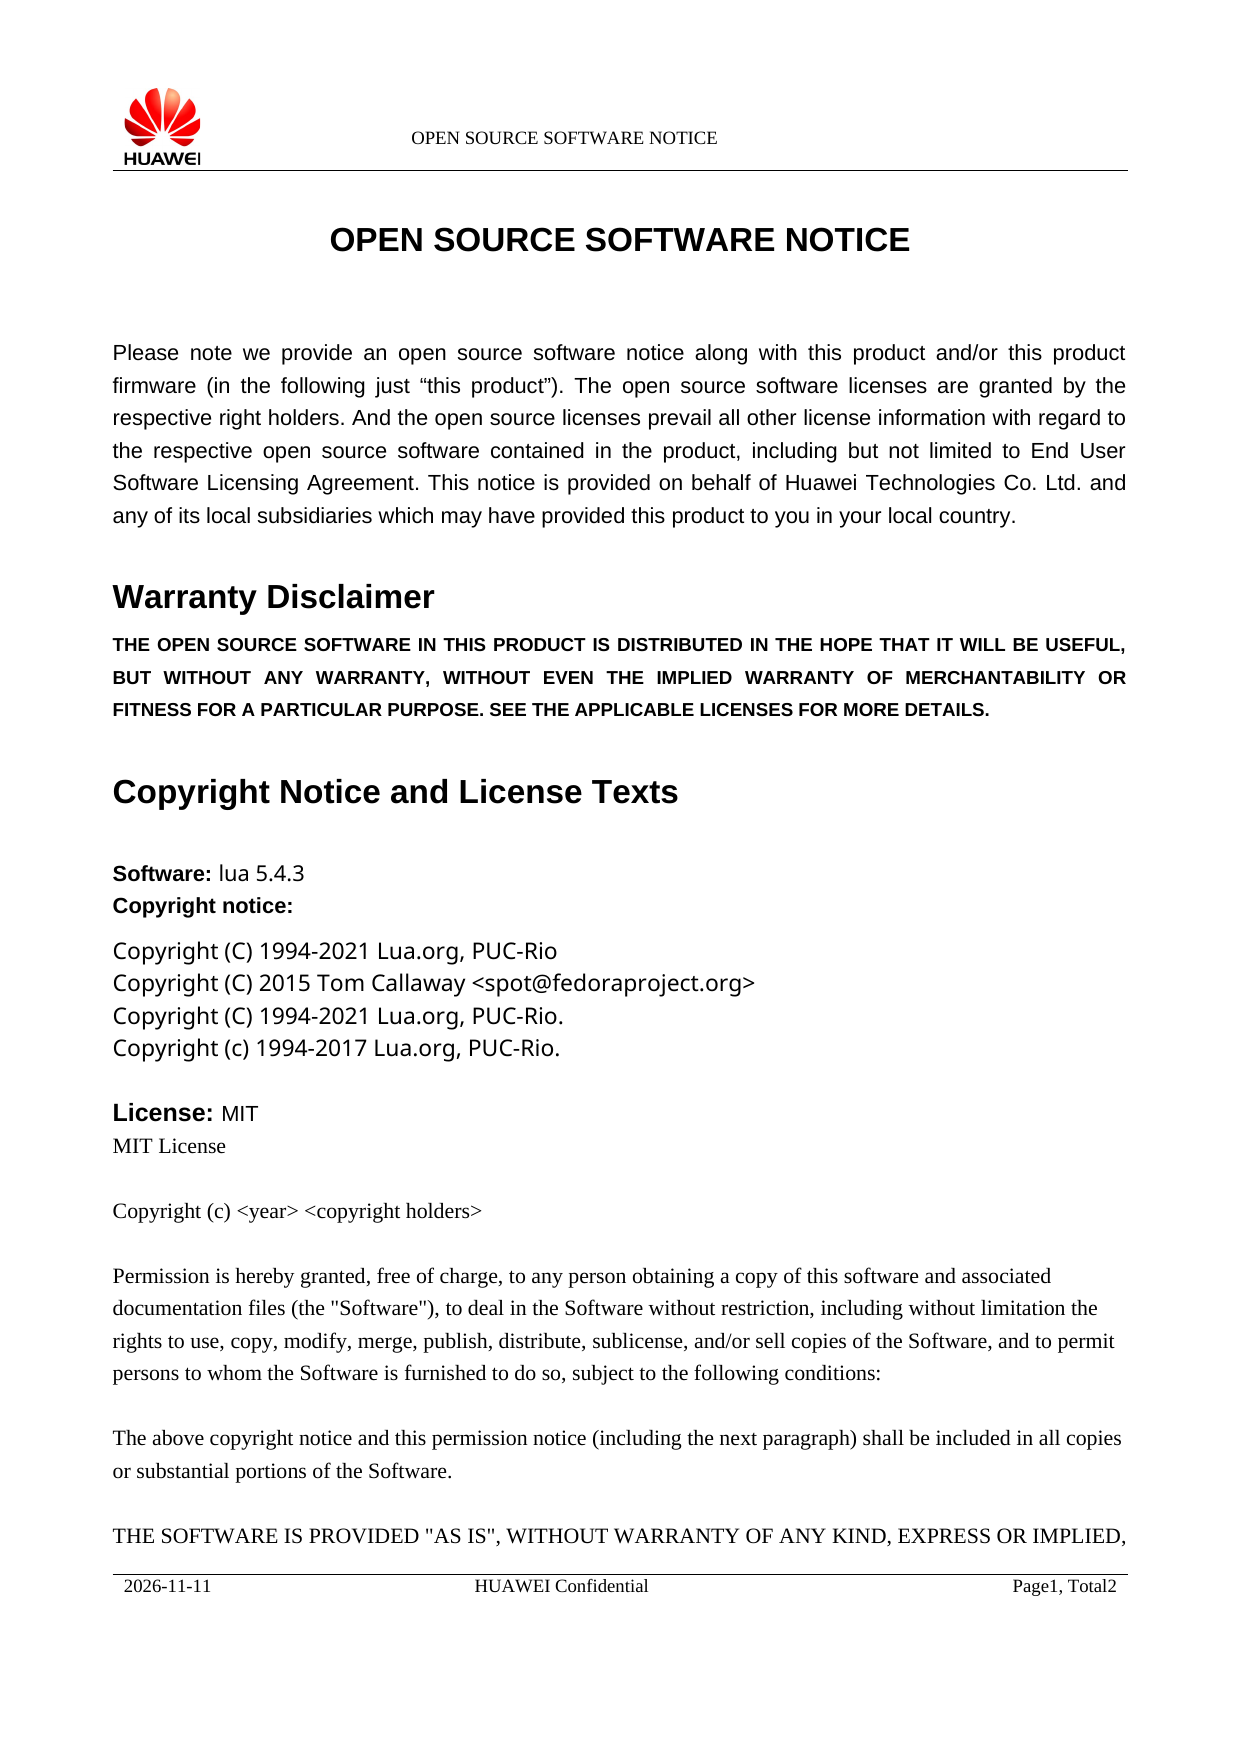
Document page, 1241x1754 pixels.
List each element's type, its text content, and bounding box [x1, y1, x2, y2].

text Copyright (C) 1994-2021 Lua.org, PUC-Rio Copyright (C) 2015 Tom Callaway <spot@fedoraproject.org> Copyright (C) 1994-2021 Lua.org, PUC-Rio. Copyright (c) 1994-2017 Lua.org, PUC-Rio. [112, 934, 1128, 1096]
text Warranty Disclaimer [112, 564, 1128, 629]
text OPEN SOURCE SOFTWARE NOTICE [112, 206, 1128, 271]
text Please note we provide an open source software notice along with this product and/or this product firmware (in the following just “this product”). The open source software licenses are granted by the respective right holders. And the open source licenses prevail all other license information with regard to the respective open source software contained in the product, including but not limited to End User Software Licensing Agreement. This notice is provided on behalf of Huawei Technologies Co. Ltd. and any of its local subsidiaries which may have provided this product to you in your local country. [112, 336, 1128, 531]
text The open source software in this product is distributed in the hope that it will be useful, but WITHOUT ANY WARRANTY, without even the implied warranty of MERCHANTABILITY or FITNESS FOR A PARTICULAR PURPOSE. See the applicable licenses for more details. [112, 629, 1128, 726]
text License: MIT [112, 1096, 1128, 1129]
text Copyright Notice and License Texts [112, 759, 1128, 824]
picture [124, 88, 201, 165]
title Software: lua 5.4.3 [112, 856, 1128, 889]
text Copyright notice: [112, 889, 1128, 921]
